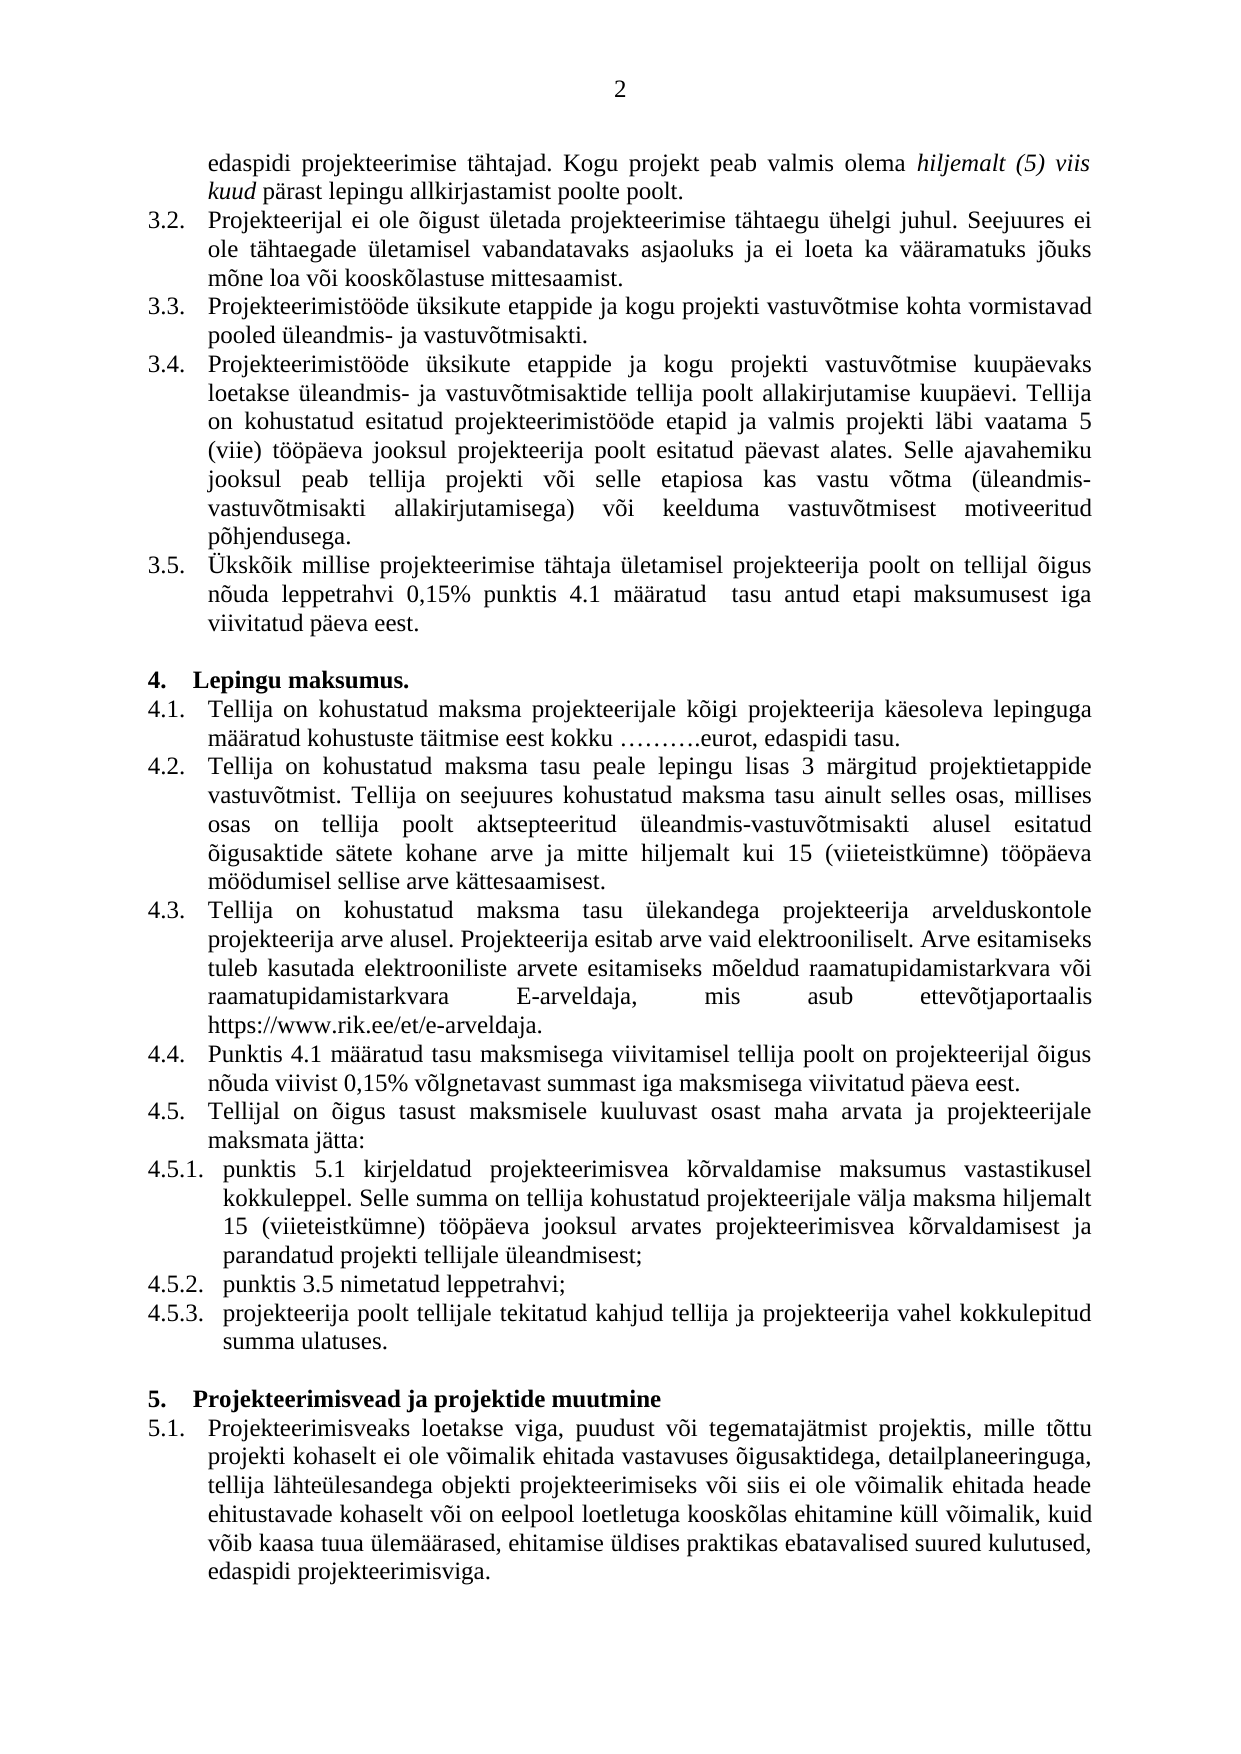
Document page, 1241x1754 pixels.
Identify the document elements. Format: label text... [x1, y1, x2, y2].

text Projekteerimistööde üksikute etappide ja kogu projekti vastuvõtmise kuupäevaks loetakse üleandmis- ja vastuvõtmisaktide tellija poolt allakirjutamise kuupäevi. Tellija on kohustatud esitatud projekteerimistööde etapid ja valmis projekti läbi vaatama 5 (viie) tööpäeva jooksul projekteerija poolt esitatud päevast alates. Selle ajavahemiku jooksul peab tellija projekti või selle etapiosa kas vastu võtma (üleandmis-vastuvõtmisakti allakirjutamisega) või keelduma vastuvõtmisest motiveeritud põhjendusega. [148, 349, 1093, 550]
text Tellija on kohustatud maksma projekteerijale kõigi projekteerija käesoleva lepinguga määratud kohustuste täitmise eest kokku ……….eurot, edaspidi tasu. [148, 694, 1093, 751]
text Punktis 4.1 määratud tasu maksmisega viivitamisel tellija poolt on projekteerijal õigus nõuda viivist 0,15% võlgnetavast summast iga maksmisega viivitatud päeva eest. [148, 1039, 1093, 1096]
text Projekteerijal ei ole õigust ületada projekteerimise tähtaegu ühelgi juhul. Seejuures ei ole tähtaegade ületamisel vabandatavaks asjaoluks ja ei loeta ka vääramatuks jõuks mõne loa või kooskõlastuse mittesaamist. [148, 205, 1093, 291]
text Projekteerimisvead ja projektide muutmine [148, 1384, 1093, 1413]
text Tellija on kohustatud maksma tasu ülekandega projekteerija arvelduskontole projekteerija arve alusel. Projekteerija esitab arve vaid elektrooniliselt. Arve esitamiseks tuleb kasutada elektrooniliste arvete esitamiseks mõeldud raamatupidamistarkvara või raamatupidamistarkvara E-arveldaja, mis asub ettevõtjaportaalis https://www.rik.ee/et/e-arveldaja. [148, 895, 1093, 1039]
text punktis 3.5 nimetatud leppetrahvi; [148, 1269, 1093, 1298]
text Projekteerimisveaks loetakse viga, puudust või tegematajätmist projektis, mille tõttu projekti kohaselt ei ole võimalik ehitada vastavuses õigusaktidega, detailplaneeringuga, tellija lähteülesandega objekti projekteerimiseks või siis ei ole võimalik ehitada heade ehitustavade kohaselt või on eelpool loetletuga kooskõlas ehitamine küll võimalik, kuid võib kaasa tuua ülemäärased, ehitamise üldises praktikas ebatavalised suured kulutused, edaspidi projekteerimisviga. [148, 1413, 1093, 1585]
text Lepingu maksumus. [148, 665, 1093, 694]
text Tellijal on õigus tasust maksmisele kuuluvast osast maha arvata ja projekteerijale maksmata jätta: [148, 1096, 1093, 1154]
text Tellija on kohustatud maksma tasu peale lepingu lisas 3 märgitud projektietappide vastuvõtmist. Tellija on seejuures kohustatud maksma tasu ainult selles osas, millises osas on tellija poolt aktsepteeritud üleandmis-vastuvõtmisakti alusel esitatud õigusaktide sätete kohane arve ja mitte hiljemalt kui 15 (viieteistkümne) tööpäeva möödumisel sellise arve kättesaamisest. [148, 751, 1093, 895]
text punktis 5.1 kirjeldatud projekteerimisvea kõrvaldamise maksumus vastastikusel kokkuleppel. Selle summa on tellija kohustatud projekteerijale välja maksma hiljemalt 15 (viieteistkümne) tööpäeva jooksul arvates projekteerimisvea kõrvaldamisest ja parandatud projekti tellijale üleandmisest; [148, 1154, 1093, 1269]
text Projekteerimistööde üksikute etappide ja kogu projekti vastuvõtmise kohta vormistavad pooled üleandmis- ja vastuvõtmisakti. [148, 291, 1093, 349]
text Ükskõik millise projekteerimise tähtaja ületamisel projekteerija poolt on tellijal õigus nõuda leppetrahvi 0,15% punktis 4.1 määratud tasu antud etapi maksumusest iga viivitatud päeva eest. [148, 550, 1093, 636]
text projekteerija poolt tellijale tekitatud kahjud tellija ja projekteerija vahel kokkulepitud summa ulatuses. [148, 1298, 1093, 1355]
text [148, 148, 1093, 205]
